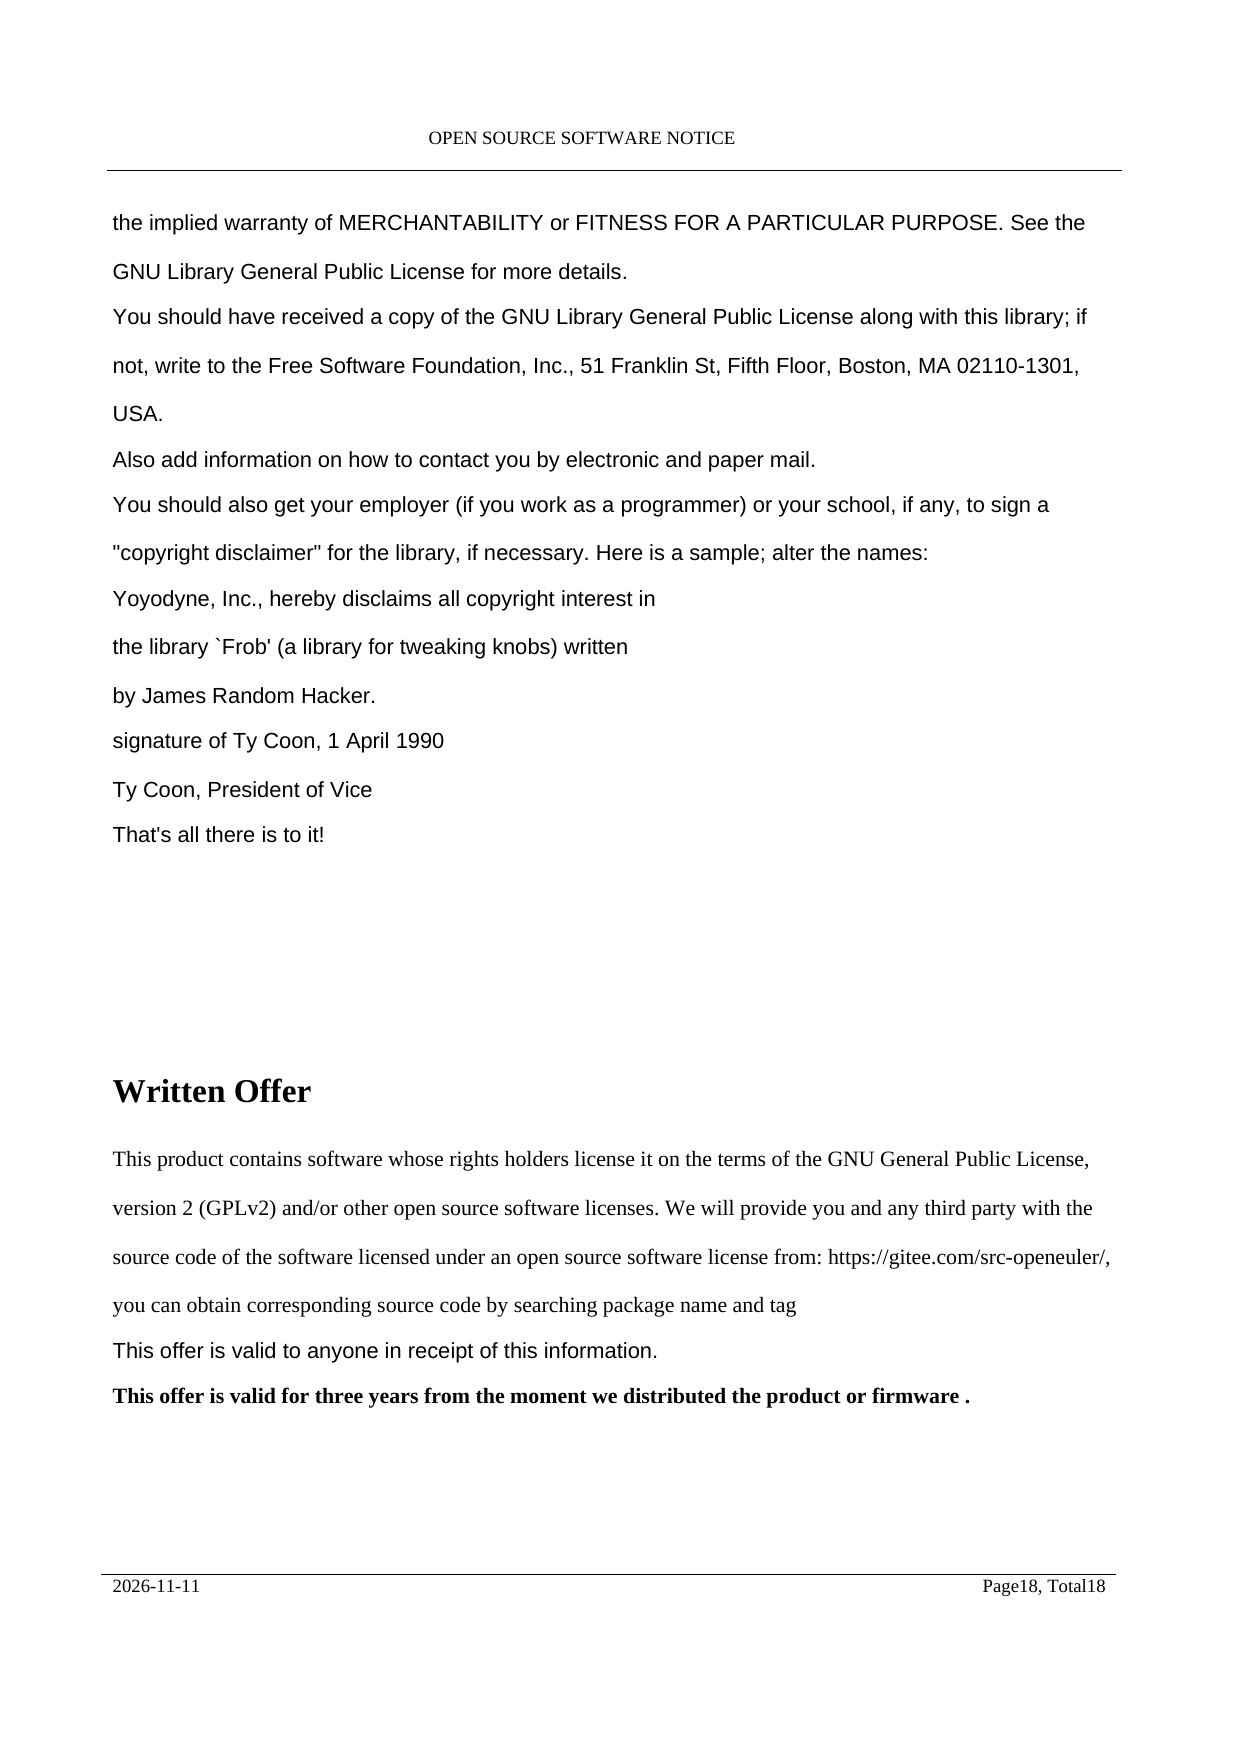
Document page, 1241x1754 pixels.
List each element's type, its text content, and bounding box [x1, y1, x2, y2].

text You should also get your employer (if you work as a programmer) or your school, if any, to sign a "copyright disclaimer" for the library, if necessary. Here is a sample; alter the names: [112, 488, 1128, 569]
text Also add information on how to contact you by electronic and paper mail. [112, 443, 1128, 475]
text This offer is valid to anyone in receipt of this information. [112, 1334, 1128, 1366]
text This product contains software whose rights holders license it on the terms of the GNU General Public License, version 2 (GPLv2) and/or other open source software licenses. We will provide you and any third party with the source code of the software licensed under an open source software license from: https://gitee.com/src-openeuler/, you can obtain corresponding source code by searching package name and tag [112, 1142, 1128, 1321]
text Yoyodyne, Inc., hereby disclaims all copyright interest in the library `Frob' (a library for tweaking knobs) written by James Random Hacker. [112, 582, 1128, 712]
text Written Offer [112, 1058, 1128, 1123]
text That's all there is to it! [112, 818, 1128, 851]
text signature of Ty Coon, 1 April 1990 Ty Coon, President of Vice [112, 724, 1128, 806]
text You should have received a copy of the GNU Library General Public License along with this library; if not, write to the Free Software Foundation, Inc., 51 Franklin St, Fifth Floor, Boston, MA 02110-1301, USA. [112, 300, 1128, 430]
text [112, 206, 1128, 288]
text This offer is valid for three years from the moment we distributed the product or firmware . [112, 1379, 1128, 1411]
